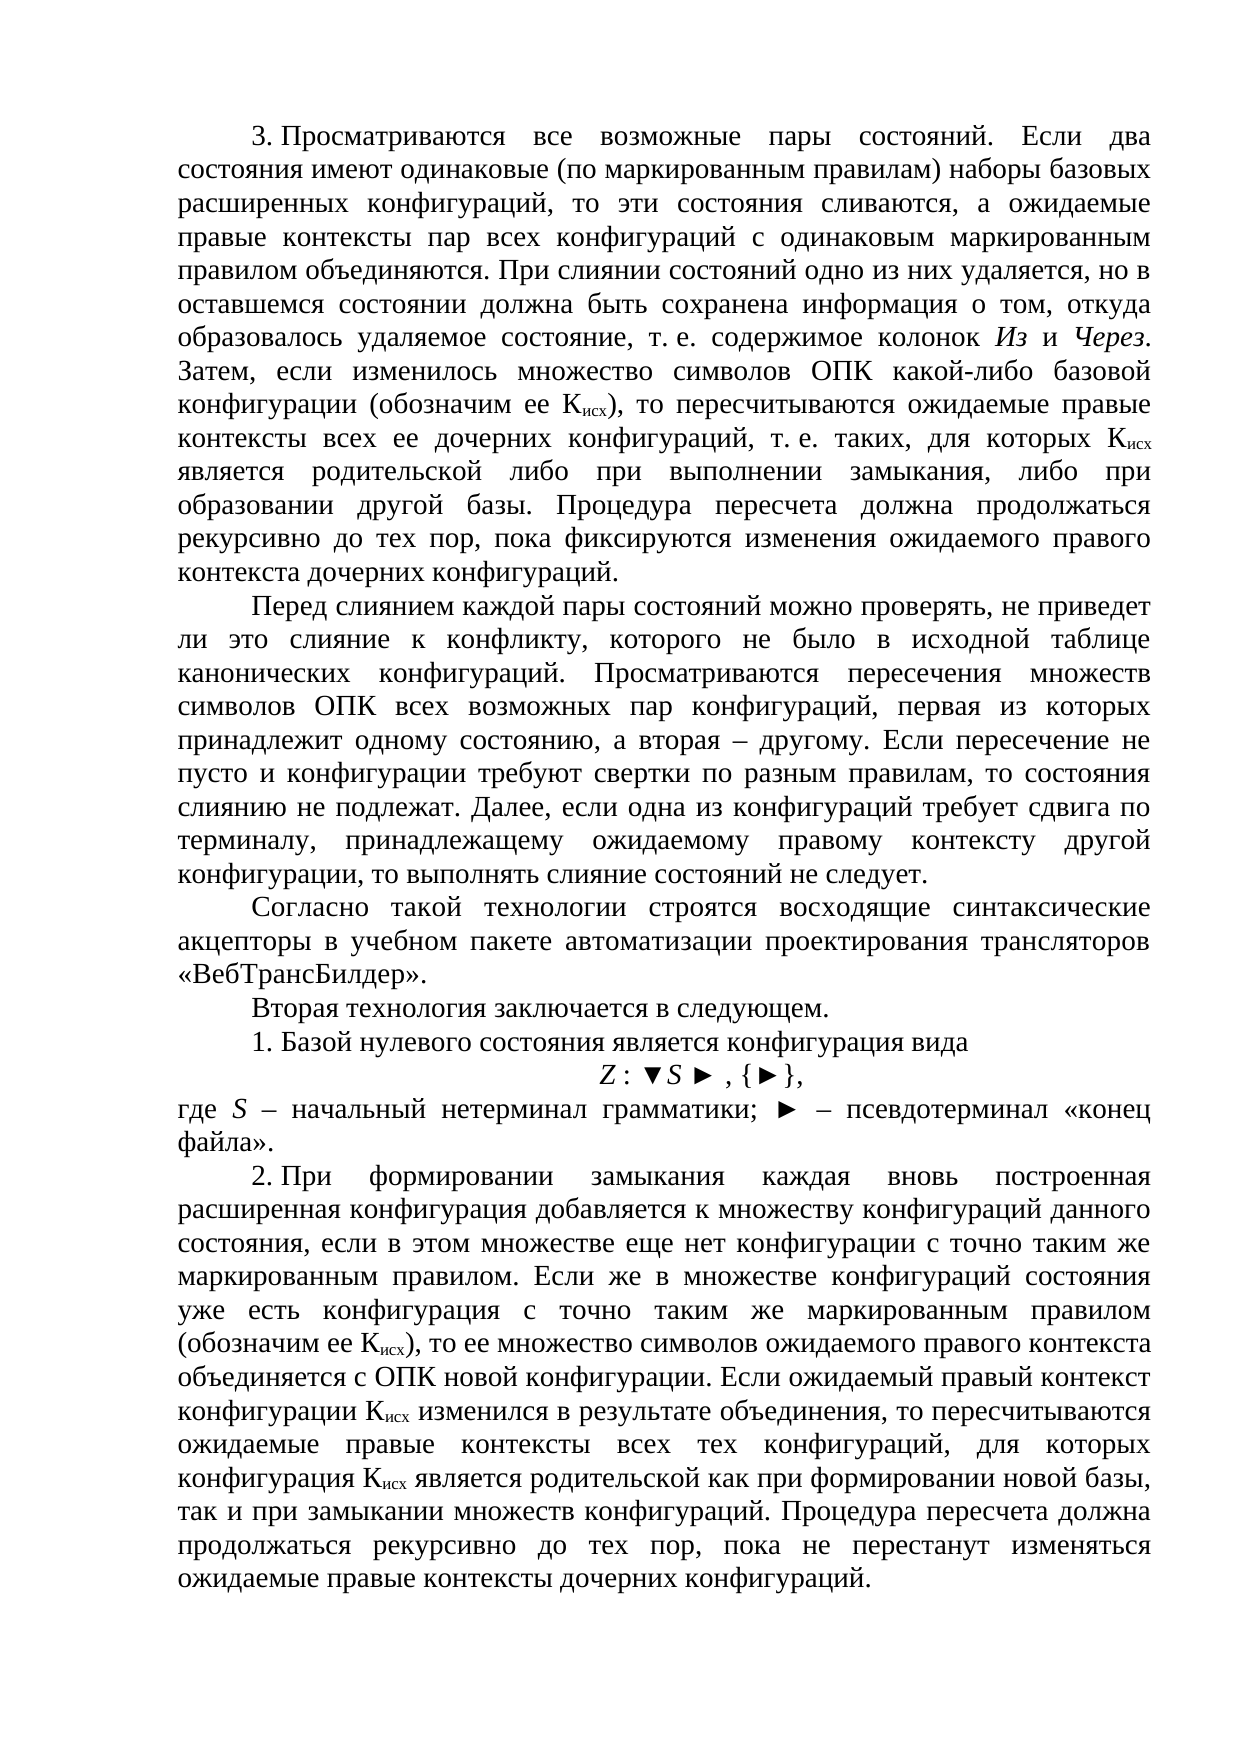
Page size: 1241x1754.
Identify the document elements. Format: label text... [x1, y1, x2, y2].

list Просматриваются все возможные пары состояний. Если два состояния имеют одинаковые (по маркированным правилам) наборы базовых расширенных конфигураций, то эти состояния сливаются, а ожидаемые правые контексты пар всех конфигураций с одинаковым маркированным правилом объединяются. При слиянии состояний одно из них удаляется, но в оставшемся состоянии должна быть сохранена информация о том, откуда образовалось удаляемое состояние, т. е. содержимое колонок Из и Через. Затем, если изменилось множество символов ОПК какой-либо базовой конфигурации (обозначим ее Кисх), то пересчитываются ожидаемые правые контексты всех ее дочерних конфигураций, т. е. таких, для которых Кисх является родительской либо при выполнении замыкания, либо при образовании другой базы. Процедура пересчета должна продолжаться рекурсивно до тех пор, пока фиксируются изменения ожидаемого правого контекста дочерних конфигураций. [177, 118, 1152, 588]
text Z : ▼S ► , {►}, [177, 1057, 1152, 1091]
text Перед слиянием каждой пары состояний можно проверять, не приведет ли это слияние к конфликту, которого не было в исходной таблице канонических конфигураций. Просматриваются пересечения множеств символов ОПК всех возможных пар конфигураций, первая из которых принадлежит одному состоянию, а вторая – другому. Если пересечение не пусто и конфигурации требуют свертки по разным правилам, то состояния слиянию не подлежат. Далее, если одна из конфигураций требует сдвига по терминалу, принадлежащему ожидаемому правому контексту другой конфигурации, то выполнять слияние состояний не следует. [177, 588, 1152, 889]
text где S – начальный нетерминал грамматики; ► – псевдотерминал «конец файла». [177, 1091, 1152, 1158]
list При формировании замыкания каждая вновь построенная расширенная конфигурация добавляется к множеству конфигураций данного состояния, если в этом множестве еще нет конфигурации с точно таким же маркированным правилом. Если же в множестве конфигураций состояния уже есть конфигурация с точно таким же маркированным правилом (обозначим ее Кисх), то ее множество символов ожидаемого правого контекста объединяется с ОПК новой конфигурации. Если ожидаемый правый контекст конфигурации Кисх изменился в результате объединения, то пересчитываются ожидаемые правые контексты всех тех конфигураций, для которых конфигурация Кисх является родительской как при формировании новой базы, так и при замыкании множеств конфигураций. Процедура пересчета должна продолжаться рекурсивно до тех пор, пока не перестанут изменяться ожидаемые правые контексты дочерних конфигураций. [177, 1158, 1152, 1594]
text Вторая технология заключается в следующем. [177, 990, 1152, 1024]
text Согласно такой технологии строятся восходящие синтаксические акцепторы в учебном пакете автоматизации проектирования трансляторов «ВебTрансБилдер». [177, 889, 1152, 990]
list Базой нулевого состояния является конфигурация вида [177, 1024, 1152, 1057]
